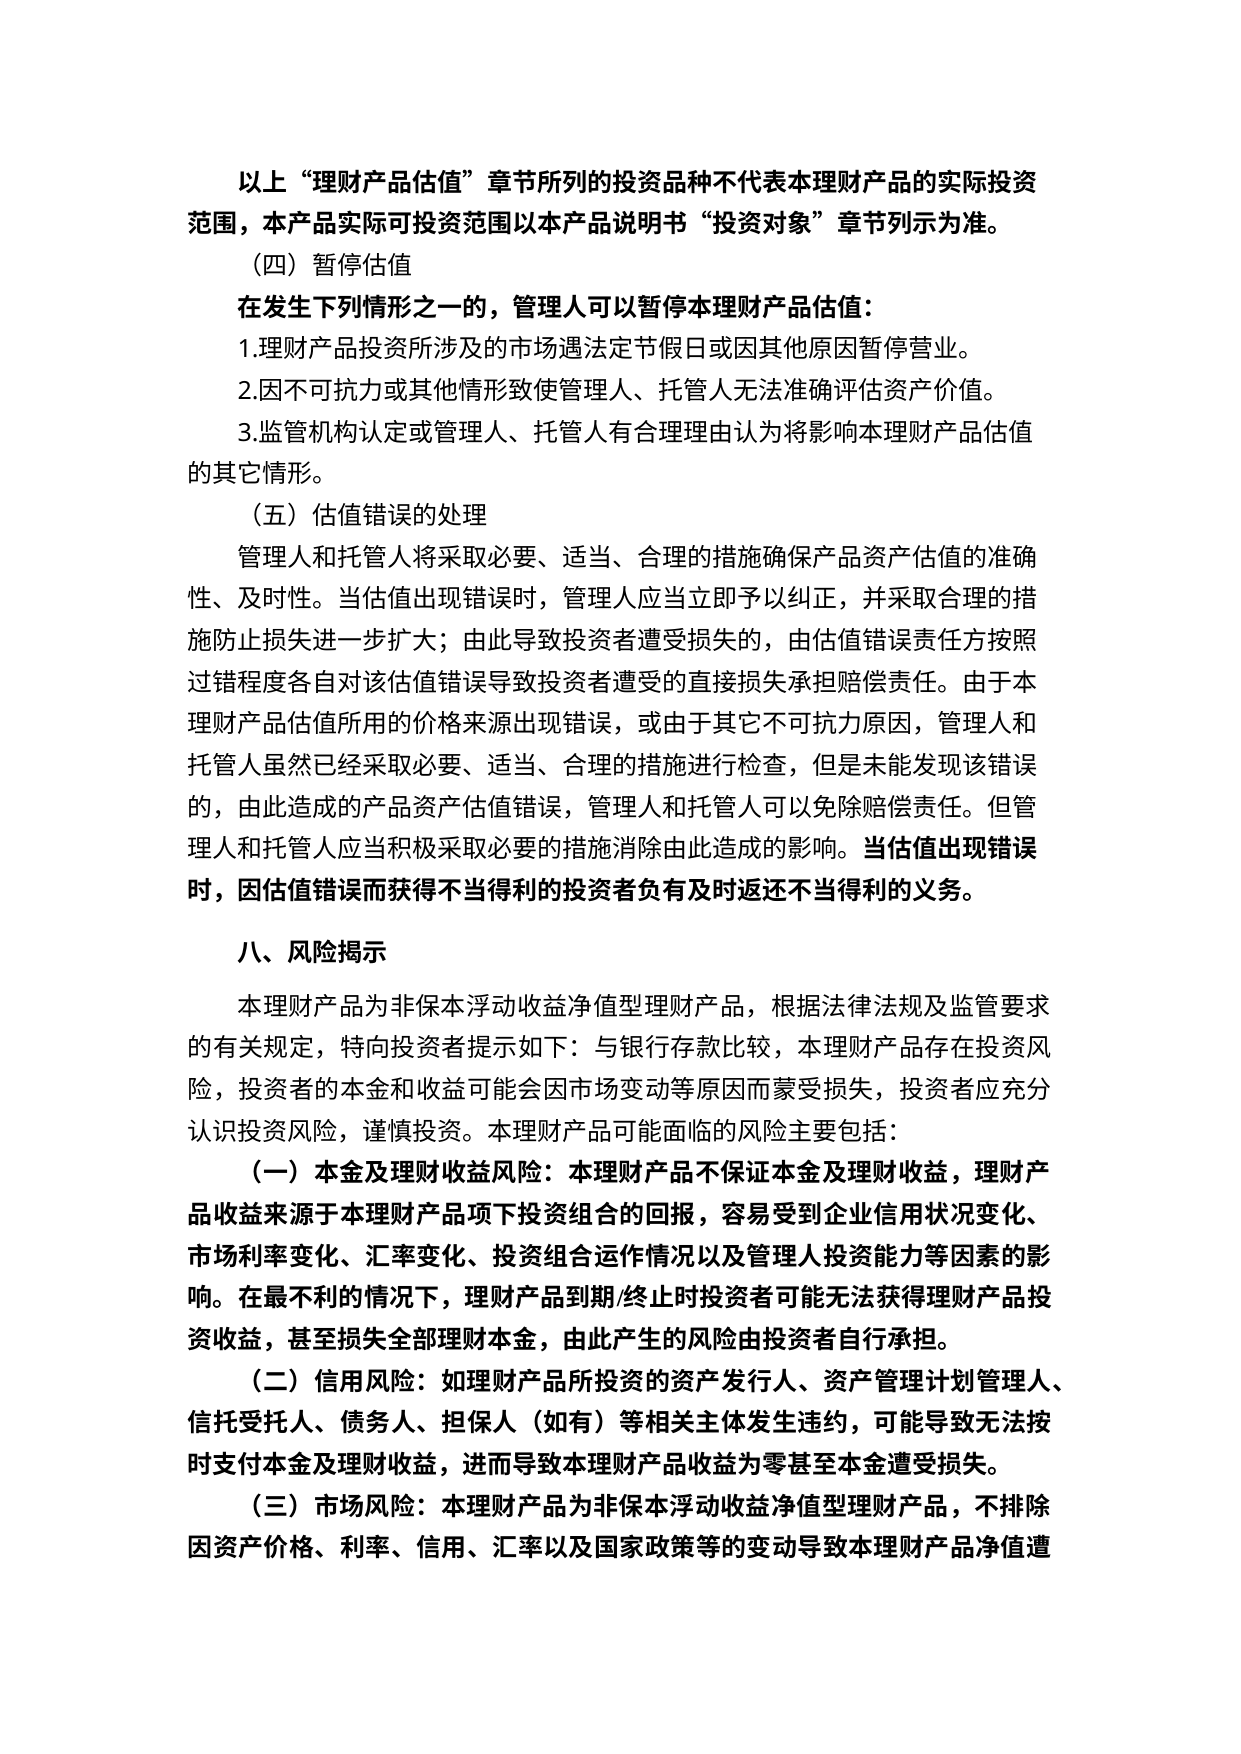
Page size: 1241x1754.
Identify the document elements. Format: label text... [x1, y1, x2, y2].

text 2.因不可抗力或其他情形致使管理人、托管人无法准确评估资产价值。 [187, 370, 1053, 407]
text （四）暂停估值 [187, 245, 1053, 282]
text 以上“理财产品估值”章节所列的投资品种不代表本理财产品的实际投资范围，本产品实际可投资范围以本产品说明书“投资对象”章节列示为准。 [187, 162, 1053, 240]
text 本理财产品为非保本浮动收益净值型理财产品，根据法律法规及监管要求的有关规定，特向投资者提示如下：与银行存款比较，本理财产品存在投资风险，投资者的本金和收益可能会因市场变动等原因而蒙受损失，投资者应充分认识投资风险，谨慎投资。本理财产品可能面临的风险主要包括： [187, 986, 1053, 1147]
text 管理人和托管人将采取必要、适当、合理的措施确保产品资产估值的准确性、及时性。当估值出现错误时，管理人应当立即予以纠正，并采取合理的措施防止损失进一步扩大；由此导致投资者遭受损失的，由估值错误责任方按照过错程度各自对该估值错误导致投资者遭受的直接损失承担赔偿责任。由于本理财产品估值所用的价格来源出现错误，或由于其它不可抗力原因，管理人和托管人虽然已经采取必要、适当、合理的措施进行检查，但是未能发现该错误的，由此造成的产品资产估值错误，管理人和托管人可以免除赔偿责任。但管理人和托管人应当积极采取必要的措施消除由此造成的影响。当估值出现错误时，因估值错误而获得不当得利的投资者负有及时返还不当得利的义务。 [187, 537, 1053, 907]
text （二）信用风险：如理财产品所投资的资产发行人、资产管理计划管理人、信托受托人、债务人、担保人（如有）等相关主体发生违约，可能导致无法按时支付本金及理财收益，进而导致本理财产品收益为零甚至本金遭受损失。 [187, 1361, 1053, 1481]
text （一）本金及理财收益风险：本理财产品不保证本金及理财收益，理财产品收益来源于本理财产品项下投资组合的回报，容易受到企业信用状况变化、市场利率变化、汇率变化、投资组合运作情况以及管理人投资能力等因素的影响。在最不利的情况下，理财产品到期/终止时投资者可能无法获得理财产品投资收益，甚至损失全部理财本金，由此产生的风险由投资者自行承担。 [187, 1153, 1053, 1356]
text 1.理财产品投资所涉及的市场遇法定节假日或因其他原因暂停营业。 [187, 329, 1053, 365]
text 在发生下列情形之一的，管理人可以暂停本理财产品估值： [187, 287, 1053, 323]
text 八、风险揭示 [187, 928, 1053, 970]
text 3.监管机构认定或管理人、托管人有合理理由认为将影响本理财产品估值的其它情形。 [187, 412, 1053, 490]
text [187, 1486, 1053, 1564]
text （五）估值错误的处理 [187, 495, 1053, 532]
